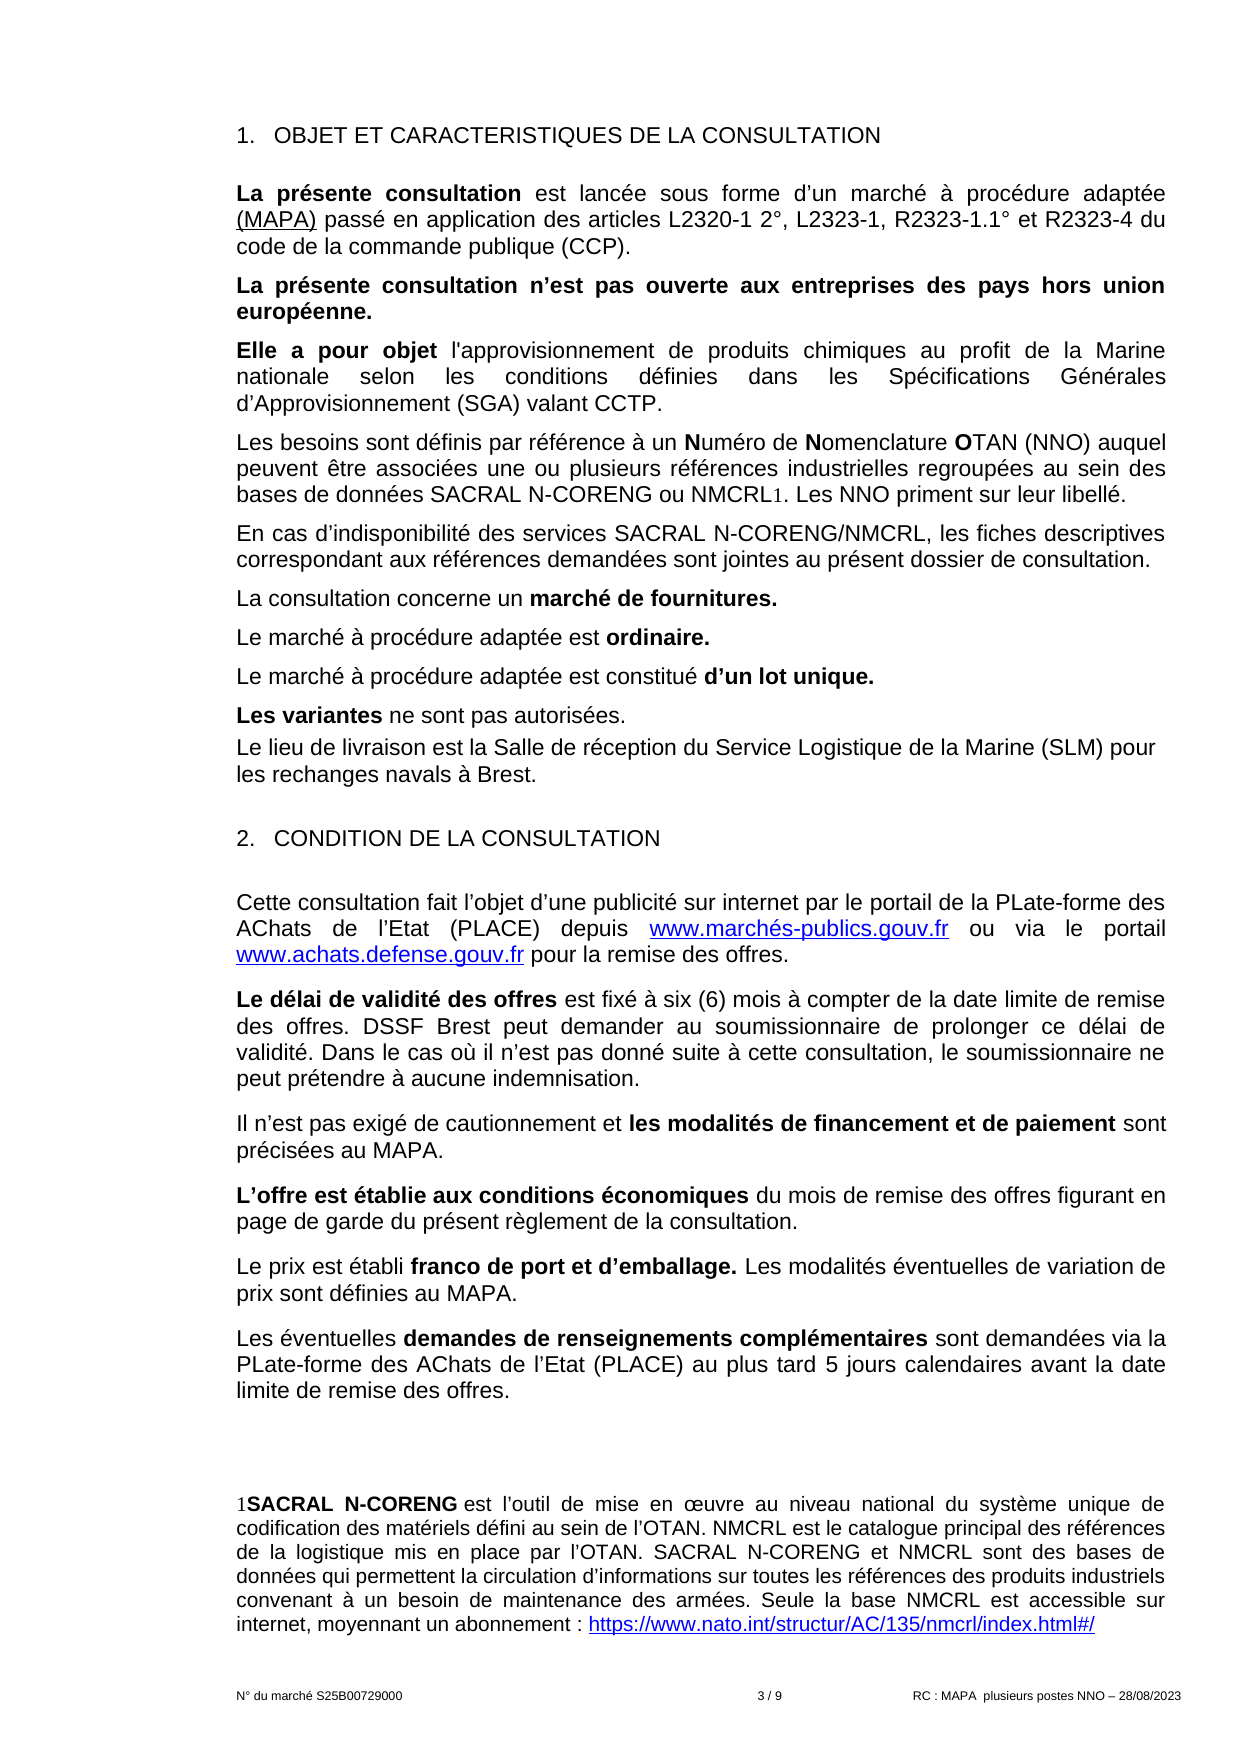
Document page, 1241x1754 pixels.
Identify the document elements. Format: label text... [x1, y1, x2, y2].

text Le prix est établi franco de port et d’emballage. Les modalités éventuelles de variation de prix sont définies au MAPA. [236, 1253, 1166, 1306]
text L’offre est établie aux conditions économiques du mois de remise des offres figurant en page de garde du présent règlement de la consultation. [236, 1182, 1166, 1234]
text Le marché à procédure adaptée est ordinaire. [236, 624, 1166, 650]
text Le marché à procédure adaptée est constitué d’un lot unique. [236, 663, 1166, 689]
text Le lieu de livraison est la Salle de réception du Service Logistique de la Marine (SLM) pour les rechanges navals à Brest. [236, 734, 1166, 787]
text La présente consultation est lancée sous forme d’un marché à procédure adaptée (MAPA) passé en application des articles L2320-1 2°, L2323-1, R2323-1.1° et R2323-4 du code de la commande publique (CCP). [236, 180, 1166, 259]
subtitle condition de la consultation [236, 824, 1166, 851]
text En cas d’indisponibilité des services SACRAL N-CORENG/NMCRL, les fiches descriptives correspondant aux références demandées sont jointes au présent dossier de consultation. [236, 520, 1166, 573]
text Elle a pour objet l'approvisionnement de produits chimiques au profit de la Marine nationale selon les conditions définies dans les Spécifications Générales d’Approvisionnement (SGA) valant CCTP. [236, 337, 1166, 416]
text Cette consultation fait l’objet d’une publicité sur internet par le portail de la PLate-forme des AChats de l’Etat (PLACE) depuis www.marchés-publics.gouv.fr ou via le portail www.achats.defense.gouv.fr pour la remise des offres. [236, 888, 1166, 967]
subtitle oBJET ET CARACTERISTIQUES DE LA CONSULTATION [236, 122, 1166, 149]
text Les variantes ne sont pas autorisées. [236, 702, 1166, 728]
text Les éventuelles demandes de renseignements complémentaires sont demandées via la PLate-forme des AChats de l’Etat (PLACE) au plus tard 5 jours calendaires avant la date limite de remise des offres. [236, 1325, 1166, 1404]
text Les besoins sont définis par référence à un Numéro de Nomenclature OTAN (NNO) auquel peuvent être associées une ou plusieurs références industrielles regroupées au sein des bases de données SACRAL N-CORENG ou NMCRL. Les NNO priment sur leur libellé. [236, 428, 1166, 507]
text Il n’est pas exigé de cautionnement et les modalités de financement et de paiement sont précisées au MAPA. [236, 1110, 1166, 1163]
text Le délai de validité des offres est fixé à six (6) mois à compter de la date limite de remise des offres. DSSF Brest peut demander au soumissionnaire de prolonger ce délai de validité. Dans le cas où il n’est pas donné suite à cette consultation, le soumissionnaire ne peut prétendre à aucune indemnisation. [236, 986, 1166, 1092]
text La consultation concerne un marché de fournitures. [236, 585, 1166, 612]
text La présente consultation n’est pas ouverte aux entreprises des pays hors union européenne. [236, 272, 1166, 324]
